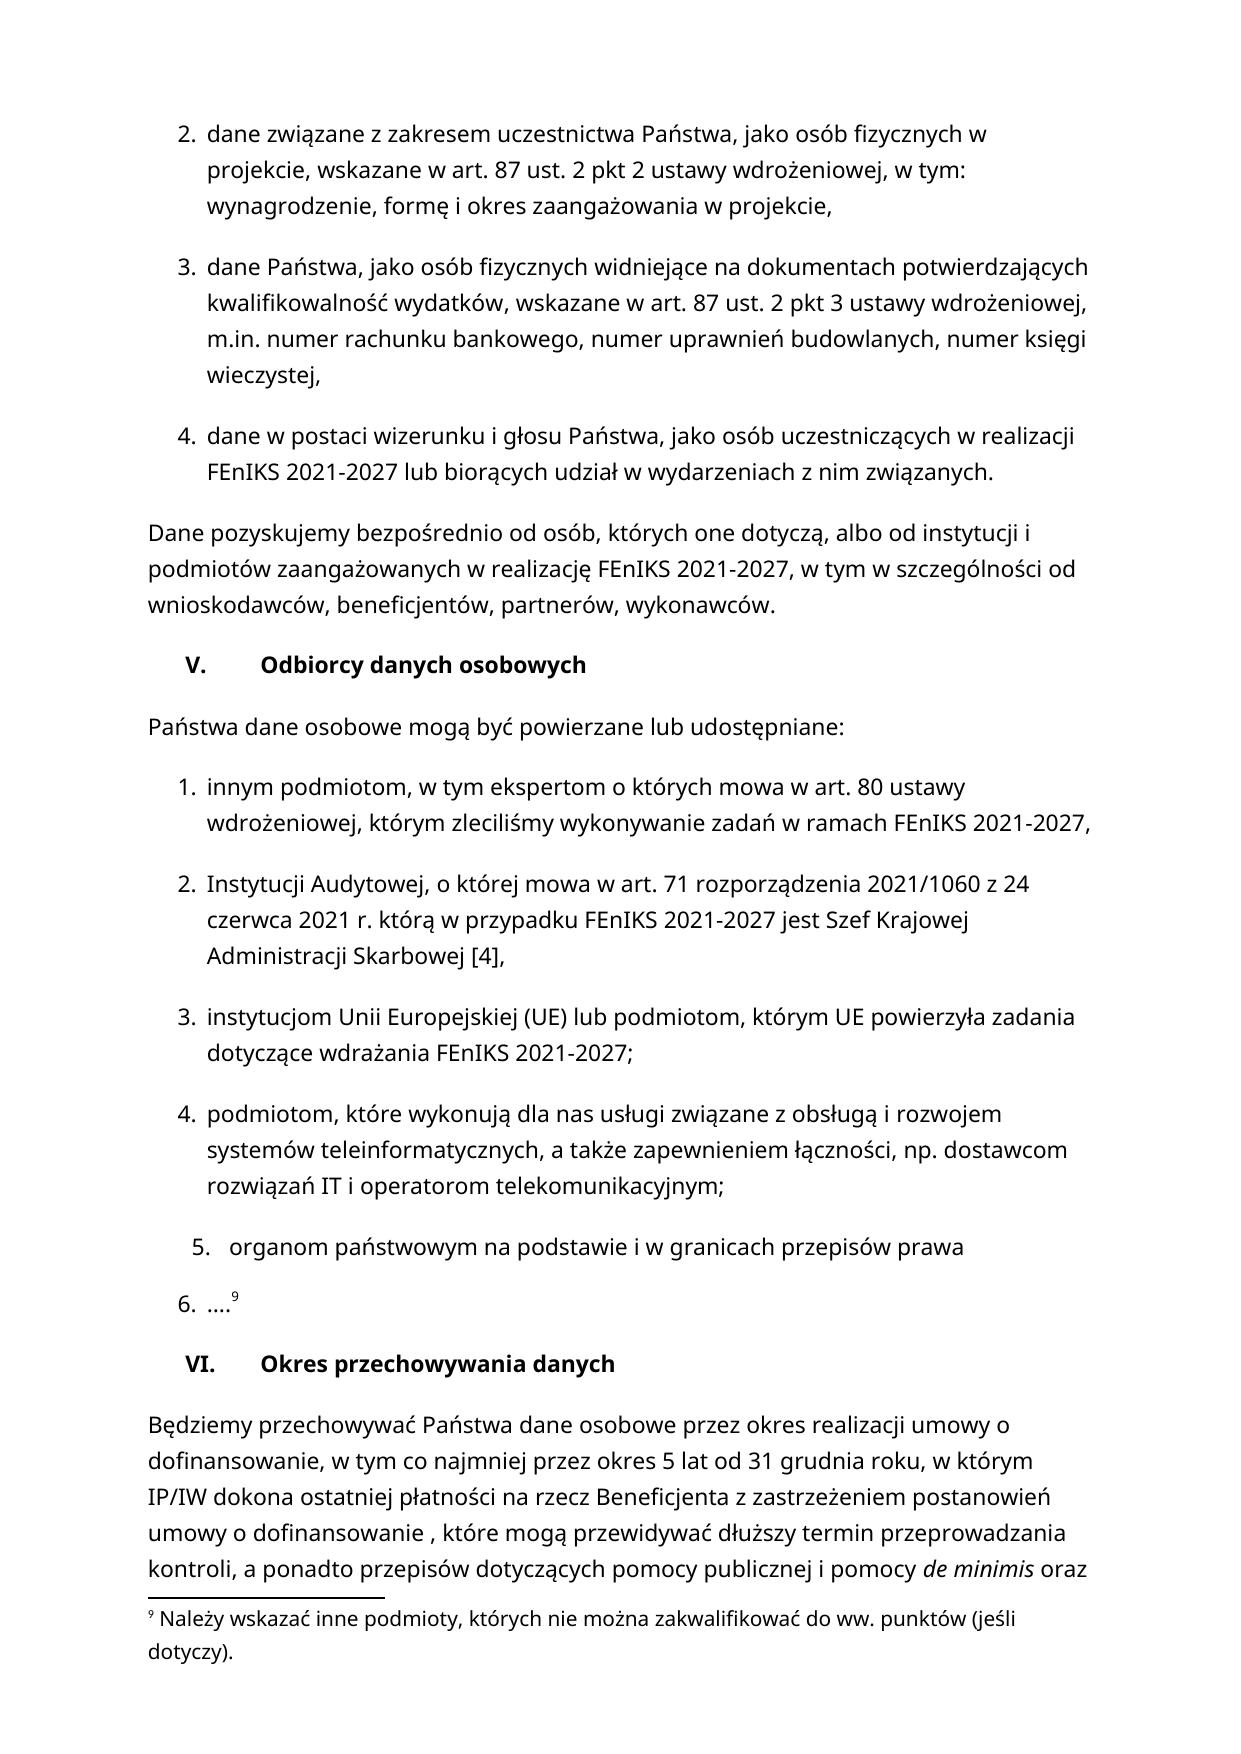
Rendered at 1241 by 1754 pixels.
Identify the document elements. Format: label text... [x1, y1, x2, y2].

list instytucjom Unii Europejskiej (UE) lub podmiotom, którym UE powierzyła zadania dotyczące wdrażania FEnIKS 2021-2027; [177, 1001, 1093, 1068]
list dane Państwa, jako osób fizycznych widniejące na dokumentach potwierdzających kwalifikowalność wydatków, wskazane w art. 87 ust. 2 pkt 3 ustawy wdrożeniowej, m.in. numer rachunku bankowego, numer uprawnień budowlanych, numer księgi wieczystej, [177, 251, 1093, 390]
list Okres przechowywania danych [185, 1348, 1093, 1380]
list Instytucji Audytowej, o której mowa w art. 71 rozporządzenia 2021/1060 z 24 czerwca 2021 r. którą w przypadku FEnIKS 2021-2027 jest Szef Krajowej Administracji Skarbowej [4], [177, 868, 1093, 971]
list dane w postaci wizerunku i głosu Państwa, jako osób uczestniczących w realizacji FEnIKS 2021-2027 lub biorących udział w wydarzeniach z nim związanych. [177, 420, 1093, 487]
list podmiotom, które wykonują dla nas usługi związane z obsługą i rozwojem systemów teleinformatycznych, a także zapewnieniem łączności, np. dostawcom rozwiązań IT i operatorom telekomunikacyjnym; [177, 1098, 1093, 1201]
list innym podmiotom, w tym ekspertom o których mowa w art. 80 ustawy wdrożeniowej, którym zleciliśmy wykonywanie zadań w ramach FEnIKS 2021-2027, [177, 771, 1093, 838]
list organom państwowym na podstawie i w granicach przepisów prawa [191, 1231, 1093, 1262]
list …. [177, 1287, 1093, 1319]
list dane związane z zakresem uczestnictwa Państwa, jako osób fizycznych w projekcie, wskazane w art. 87 ust. 2 pkt 2 ustawy wdrożeniowej, w tym: wynagrodzenie, formę i okres zaangażowania w projekcie, [177, 118, 1093, 221]
text Państwa dane osobowe mogą być powierzane lub udostępniane: [148, 710, 1093, 742]
text Dane pozyskujemy bezpośrednio od osób, których one dotyczą, albo od instytucji i podmiotów zaangażowanych w realizację FEnIKS 2021-2027, w tym w szczególności od wnioskodawców, beneficjentów, partnerów, wykonawców. [148, 517, 1093, 620]
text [148, 1409, 1093, 1584]
list Odbiorcy danych osobowych [185, 649, 1093, 681]
